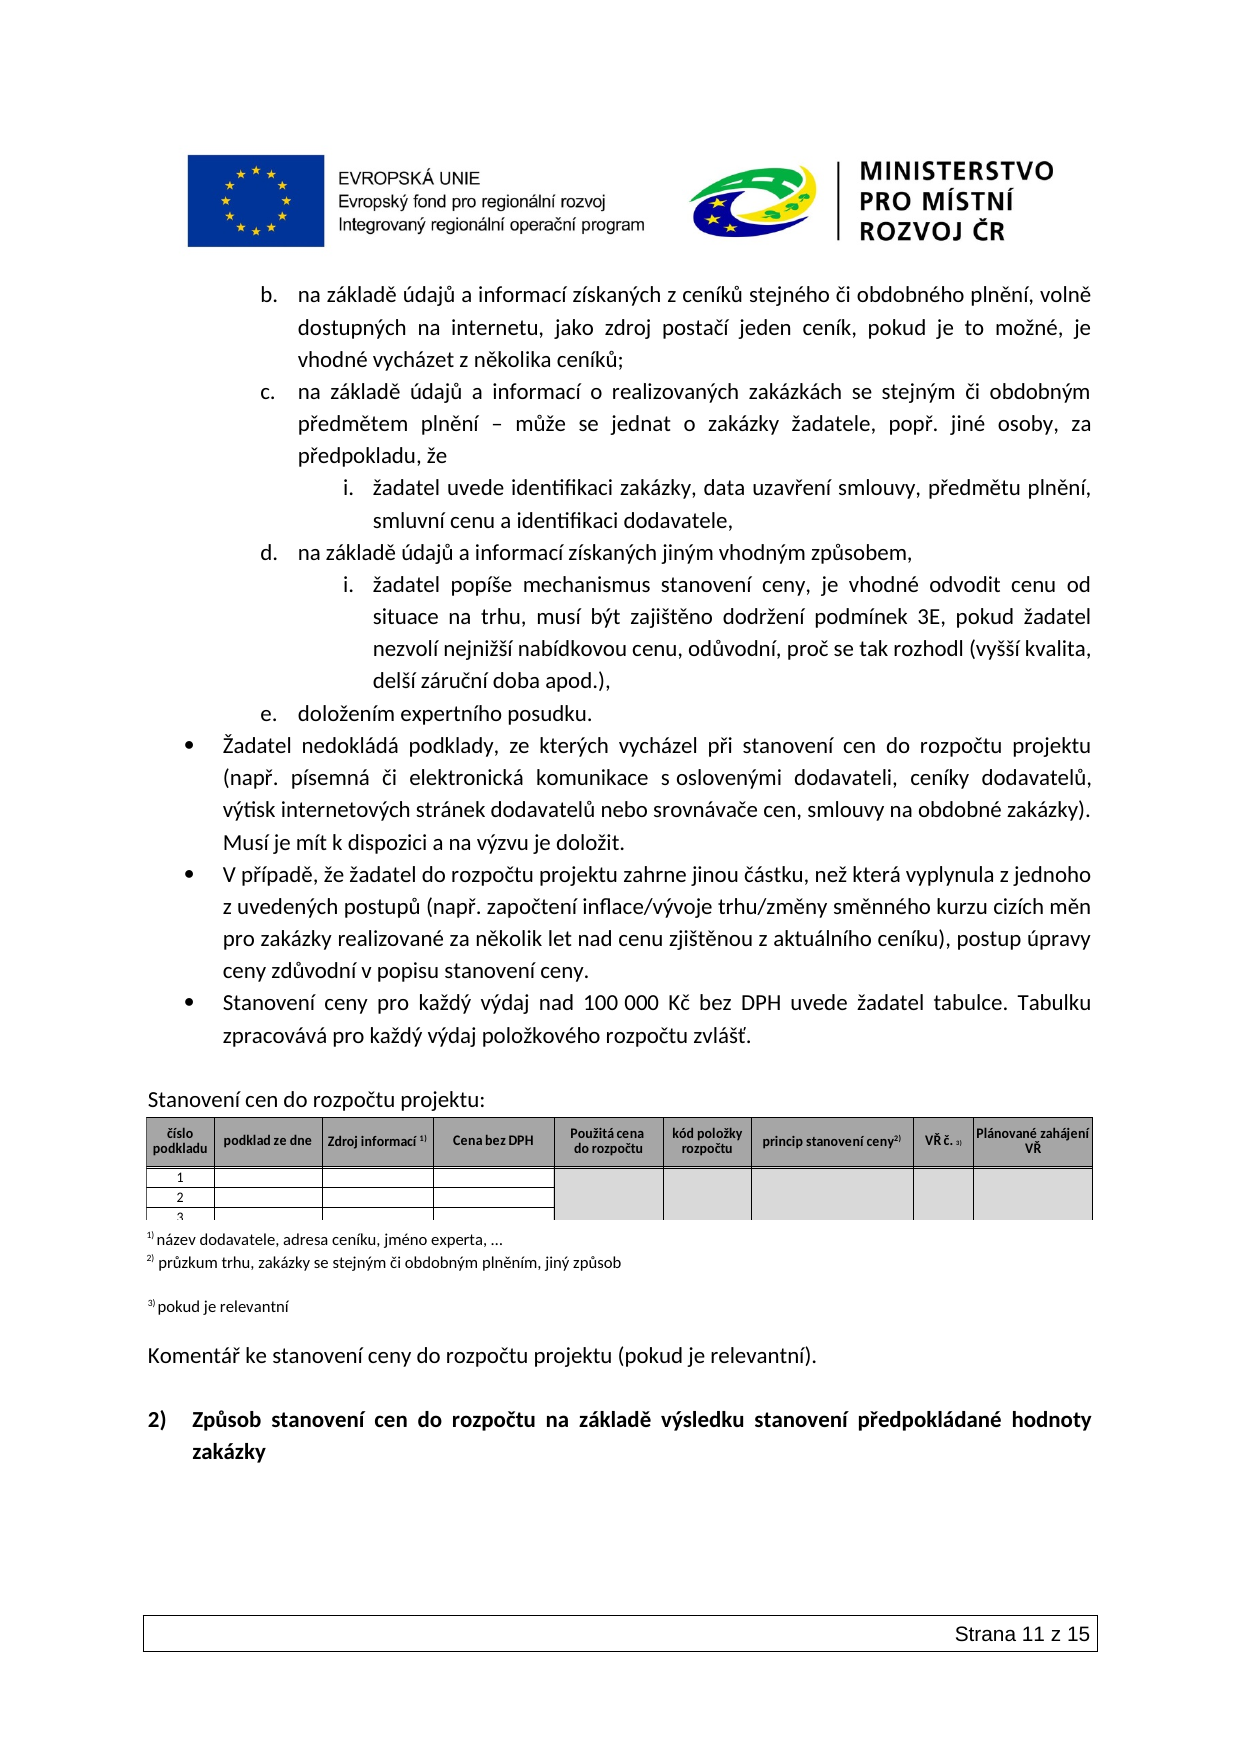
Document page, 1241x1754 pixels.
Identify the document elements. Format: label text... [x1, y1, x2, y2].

picture [157, 123, 1083, 277]
list 2) průzkum trhu, zakázky se stejným či obdobným plněním, jiný způsob [146, 1252, 1093, 1273]
list žadatel popíše mechanismus stanovení ceny, je vhodné odvodit cenu od situace na trhu, musí být zajištěno dodržení podmínek 3E, pokud žadatel nezvolí nejnižší nabídkovou cenu, odůvodní, proč se tak rozhodl (vyšší kvalita, delší záruční doba apod.), [354, 570, 1093, 695]
text 3) pokud je relevantní [148, 1297, 1093, 1317]
list žadatel uvede identifikaci zakázky, data uzavření smlouvy, předmětu plnění, smluvní cenu a identifikaci dodavatele, [354, 473, 1093, 534]
list 1) název dodavatele, adresa ceníku, jméno experta, … [146, 1229, 1093, 1249]
list na základě údajů a informací o realizovaných zakázkách se stejným či obdobným předmětem plnění – může se jednat o zakázky žadatele, popř. jiné osoby, za předpokladu, že [260, 377, 1093, 469]
list Žadatel nedokládá podklady, ze kterých vycházel při stanovení cen do rozpočtu projektu (např. písemná či elektronická komunikace s oslovenými dodavateli, ceníky dodavatelů, výtisk internetových stránek dodavatelů nebo srovnávače cen, smlouvy na obdobné zakázky). Musí je mít k dispozici a na výzvu je doložit. [185, 731, 1093, 856]
list Způsob stanovení cen do rozpočtu na základě výsledku stanovení předpokládané hodnoty zakázky [148, 1405, 1093, 1465]
list na základě údajů a informací získaných z ceníků stejného či obdobného plnění, volně dostupných na internetu, jako zdroj postačí jeden ceník, pokud je to možné, je vhodné vycházet z několika ceníků; [260, 148, 1093, 373]
list doložením expertního posudku. [260, 699, 1093, 727]
list Komentář ke stanovení ceny do rozpočtu projektu (pokud je relevantní). [148, 1341, 1093, 1369]
list Stanovení ceny pro každý výdaj nad 100 000 Kč bez DPH uvede žadatel tabulce. Tabulku zpracovává pro každý výdaj položkového rozpočtu zvlášť. [185, 988, 1093, 1049]
list na základě údajů a informací získaných jiným vhodným způsobem, [260, 538, 1093, 566]
list V případě, že žadatel do rozpočtu projektu zahrne jinou částku, než která vyplynula z jednoho z uvedených postupů (např. započtení inflace/vývoje trhu/změny směnného kurzu cizích měn pro zakázky realizované za několik let nad cenu zjištěnou z aktuálního ceníku), postup úpravy ceny zdůvodní v popisu stanovení ceny. [185, 860, 1093, 984]
list Stanovení cen do rozpočtu projektu: [148, 1085, 1093, 1113]
